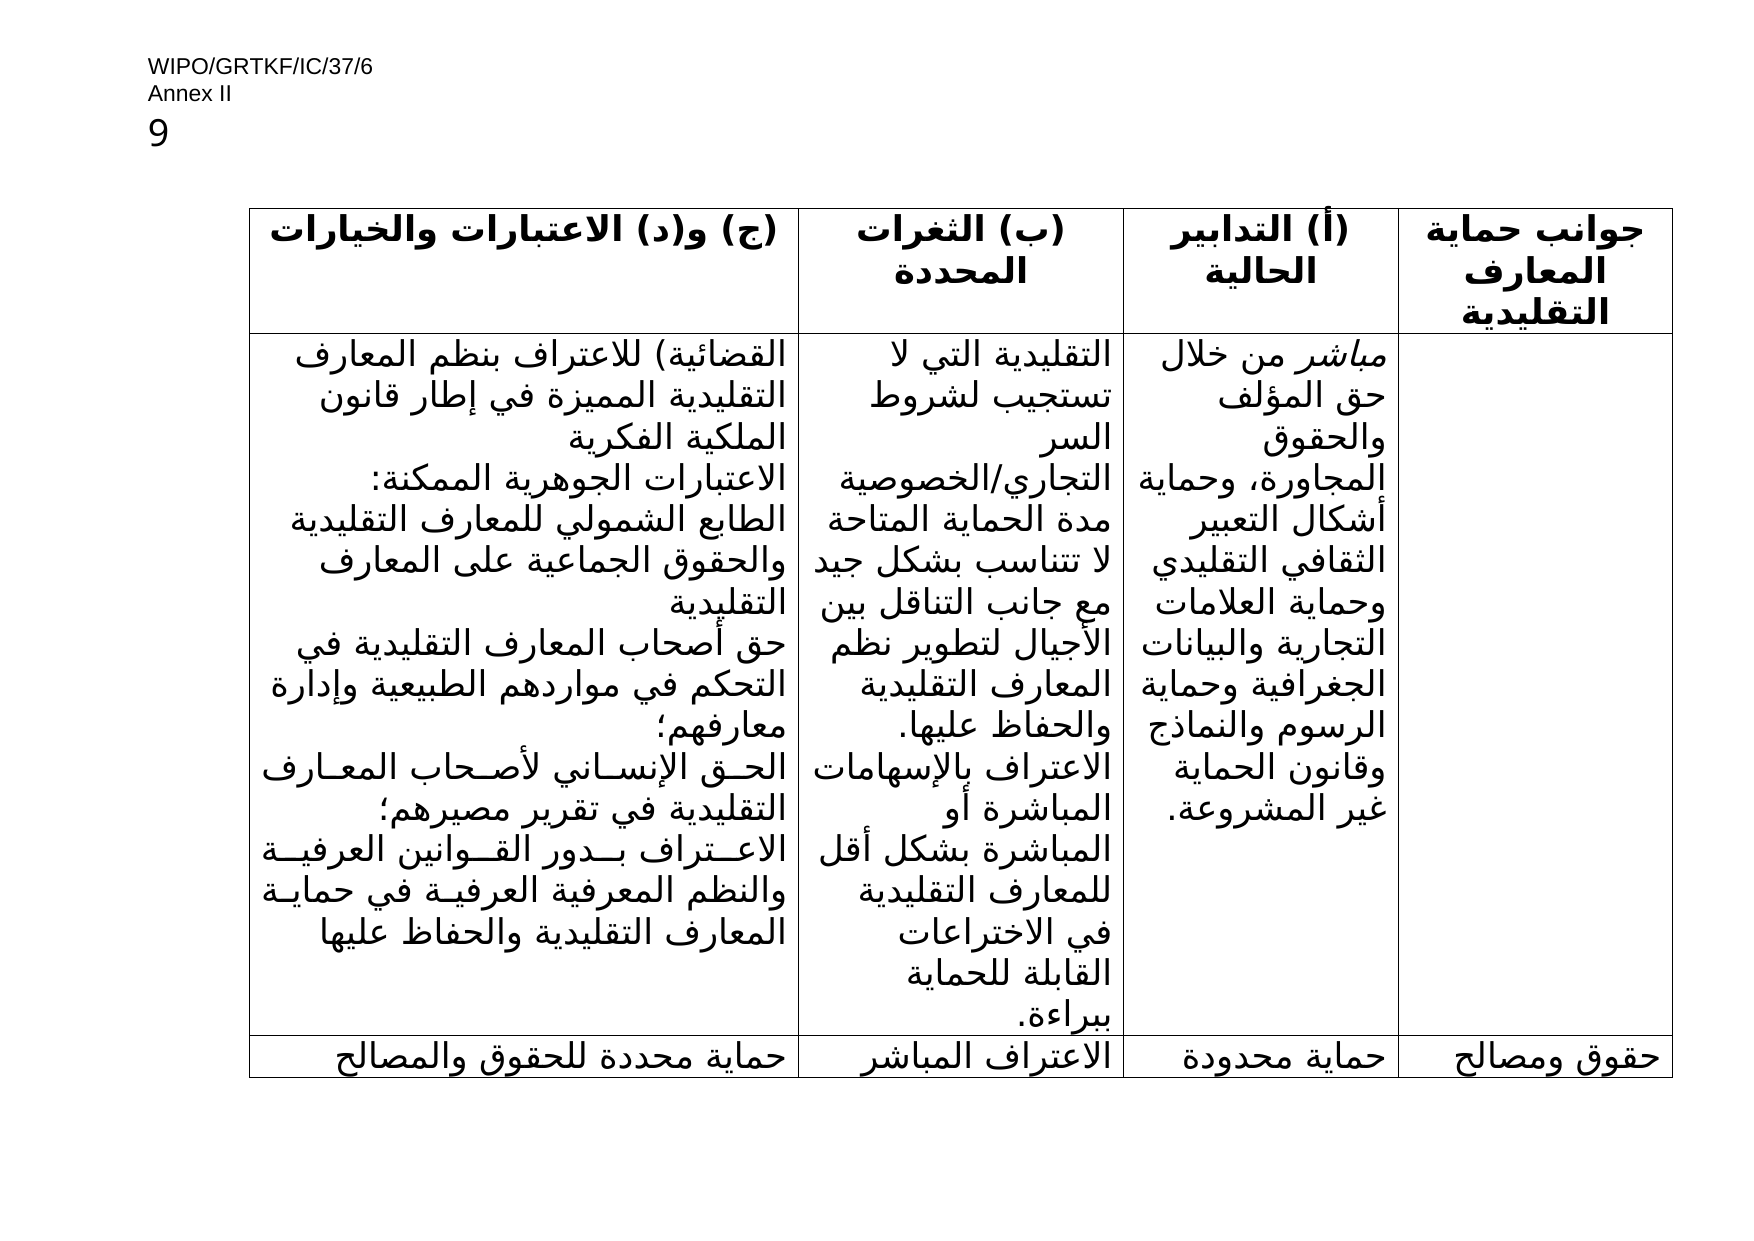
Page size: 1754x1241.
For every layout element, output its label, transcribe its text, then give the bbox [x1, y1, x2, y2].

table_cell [250, 334, 798, 1035]
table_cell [799, 334, 1123, 1035]
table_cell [250, 1036, 798, 1077]
table_header (ب) الثغرات المحددة [799, 209, 1123, 333]
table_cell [1399, 1036, 1672, 1077]
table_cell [1124, 334, 1398, 1035]
table_header جوانب حماية المعارف التقليدية [1399, 209, 1672, 333]
table_header (أ) التدابير الحالية [1124, 209, 1398, 333]
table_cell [1399, 334, 1672, 1035]
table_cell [799, 1036, 1123, 1077]
table_cell حماية محدودة غالبا في شكل معلومات سرية [1124, 1036, 1398, 1077]
table_header (ج) و(د) الاعتبارات والخيارات [250, 209, 798, 333]
